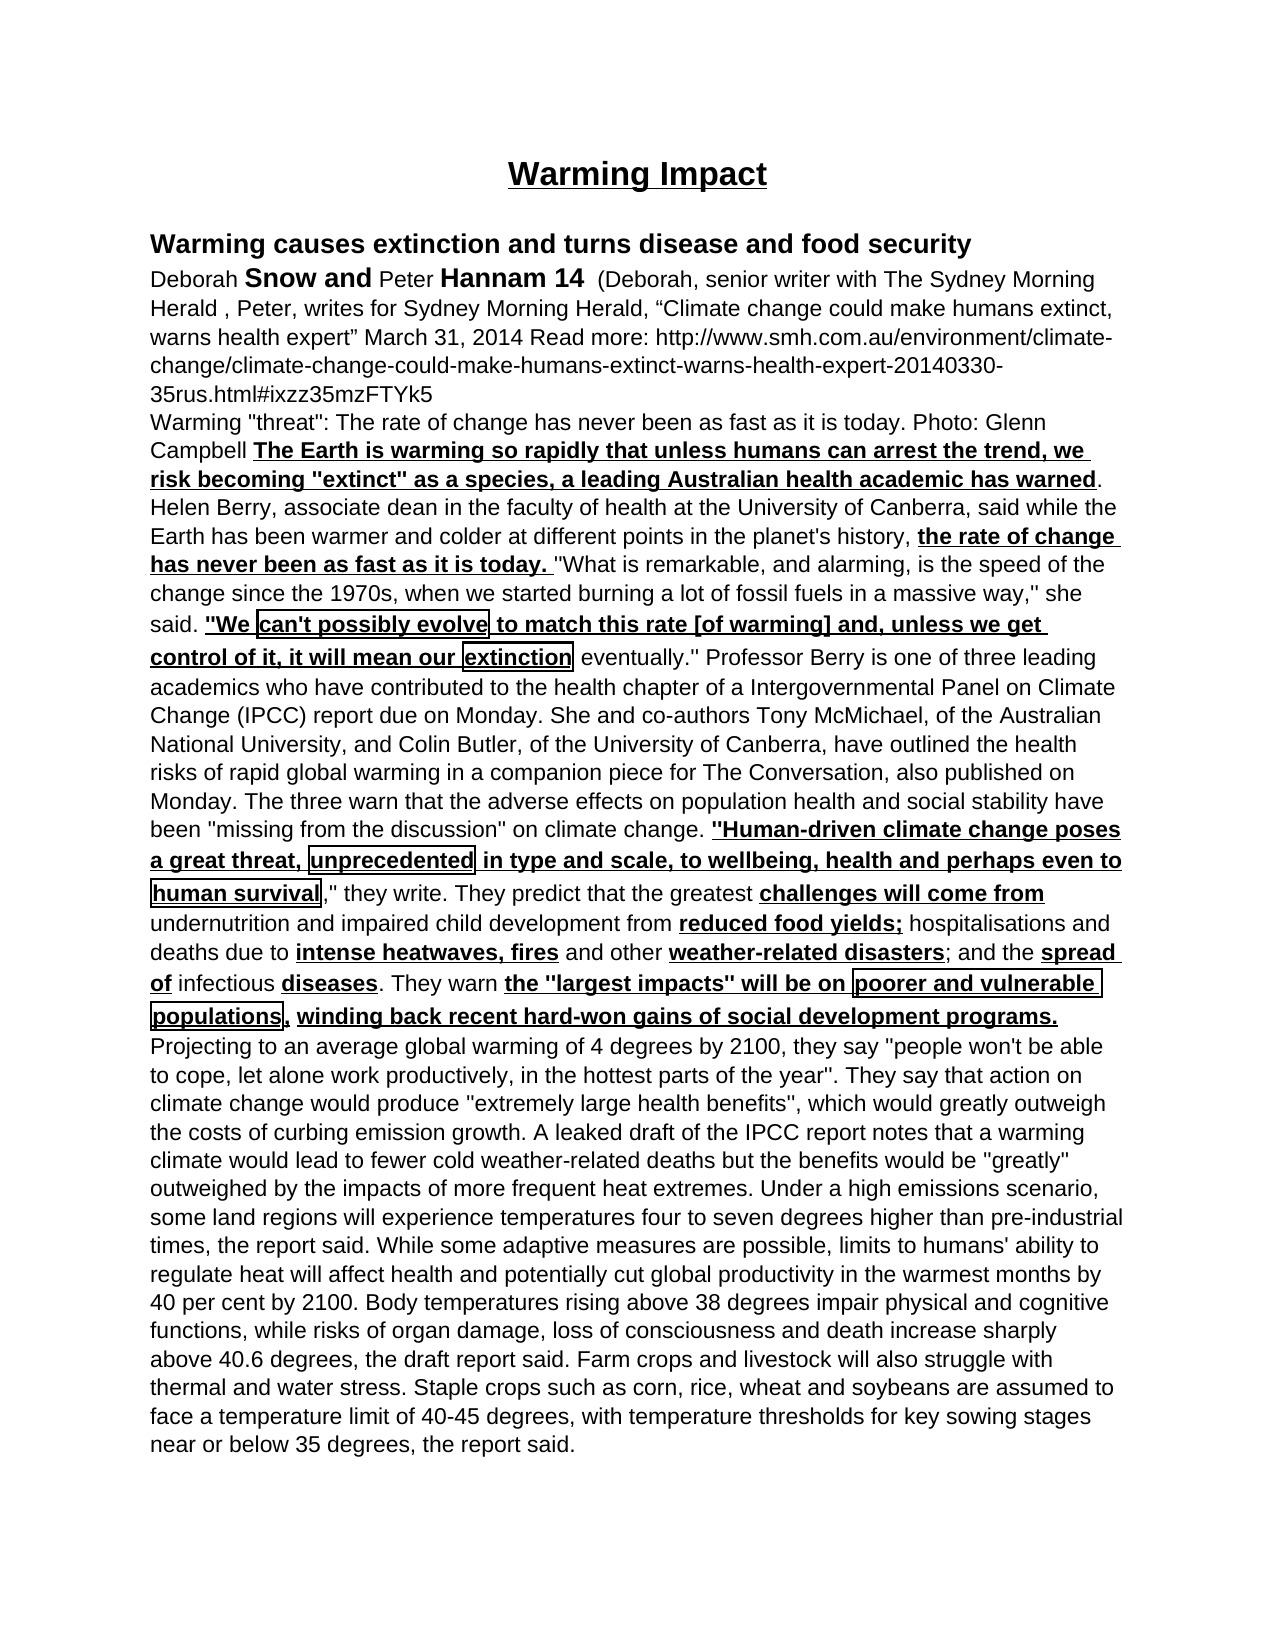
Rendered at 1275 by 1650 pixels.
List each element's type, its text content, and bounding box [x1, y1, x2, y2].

subtitle Warming causes extinction and turns disease and food security [150, 228, 1125, 259]
text Warming "threat": The rate of change has never been as fast as it is today. Photo: Glenn Campbell The Earth is warming so rapidly that unless humans can arrest the trend, we risk becoming ''extinct'' as a species, a leading Australian health academic has warned. Helen Berry, associate dean in the faculty of health at the University of Canberra, said while the Earth has been warmer and colder at different points in the planet's history, the rate of change has never been as fast as it is today. ''What is remarkable, and alarming, is the speed of the change since the 1970s, when we started burning a lot of fossil fuels in a massive way,'' she said. ''We can't possibly evolve to match this rate [of warming] and, unless we get control of it, it will mean our extinction eventually.'' Professor Berry is one of three leading academics who have contributed to the health chapter of a Intergovernmental Panel on Climate Change (IPCC) report due on Monday. She and co-authors Tony McMichael, of the Australian National University, and Colin Butler, of the University of Canberra, have outlined the health risks of rapid global warming in a companion piece for The Conversation, also published on Monday. The three warn that the adverse effects on population health and social stability have been ''missing from the discussion'' on climate change. ''Human-driven climate change poses a great threat, unprecedented in type and scale, to wellbeing, health and perhaps even to human survival,'' they write. They predict that the greatest challenges will come from undernutrition and impaired child development from reduced food yields; hospitalisations and deaths due to intense heatwaves, fires and other weather-related disasters; and the spread of infectious diseases. They warn the ''largest impacts'' will be on poorer and vulnerable populations, winding back recent hard-won gains of social development programs. Projecting to an average global warming of 4 degrees by 2100, they say ''people won't be able to cope, let alone work productively, in the hottest parts of the year''. They say that action on climate change would produce ''extremely large health benefits'', which would greatly outweigh the costs of curbing emission growth. A leaked draft of the IPCC report notes that a warming climate would lead to fewer cold weather-related deaths but the benefits would be ''greatly'' outweighed by the impacts of more frequent heat extremes. Under a high emissions scenario, some land regions will experience temperatures four to seven degrees higher than pre-industrial times, the report said. While some adaptive measures are possible, limits to humans' ability to regulate heat will affect health and potentially cut global productivity in the warmest months by 40 per cent by 2100. Body temperatures rising above 38 degrees impair physical and cognitive functions, while risks of organ damage, loss of consciousness and death increase sharply above 40.6 degrees, the draft report said. Farm crops and livestock will also struggle with thermal and water stress. Staple crops such as corn, rice, wheat and soybeans are assumed to face a temperature limit of 40-45 degrees, with temperature thresholds for key sowing stages near or below 35 degrees, the report said. [150, 409, 1125, 1458]
subtitle Warming Impact [150, 154, 1125, 193]
text Deborah Snow and Peter Hannam 14 (Deborah, senior writer with The Sydney Morning Herald , Peter, writes for Sydney Morning Herald, “Climate change could make humans extinct, warns health expert” March 31, 2014 Read more: http://www.smh.com.au/environment/climate-change/climate-change-could-make-humans-extinct-warns-health-expert-20140330-35rus.html#ixzz35mzFTYk5 [150, 262, 1125, 407]
